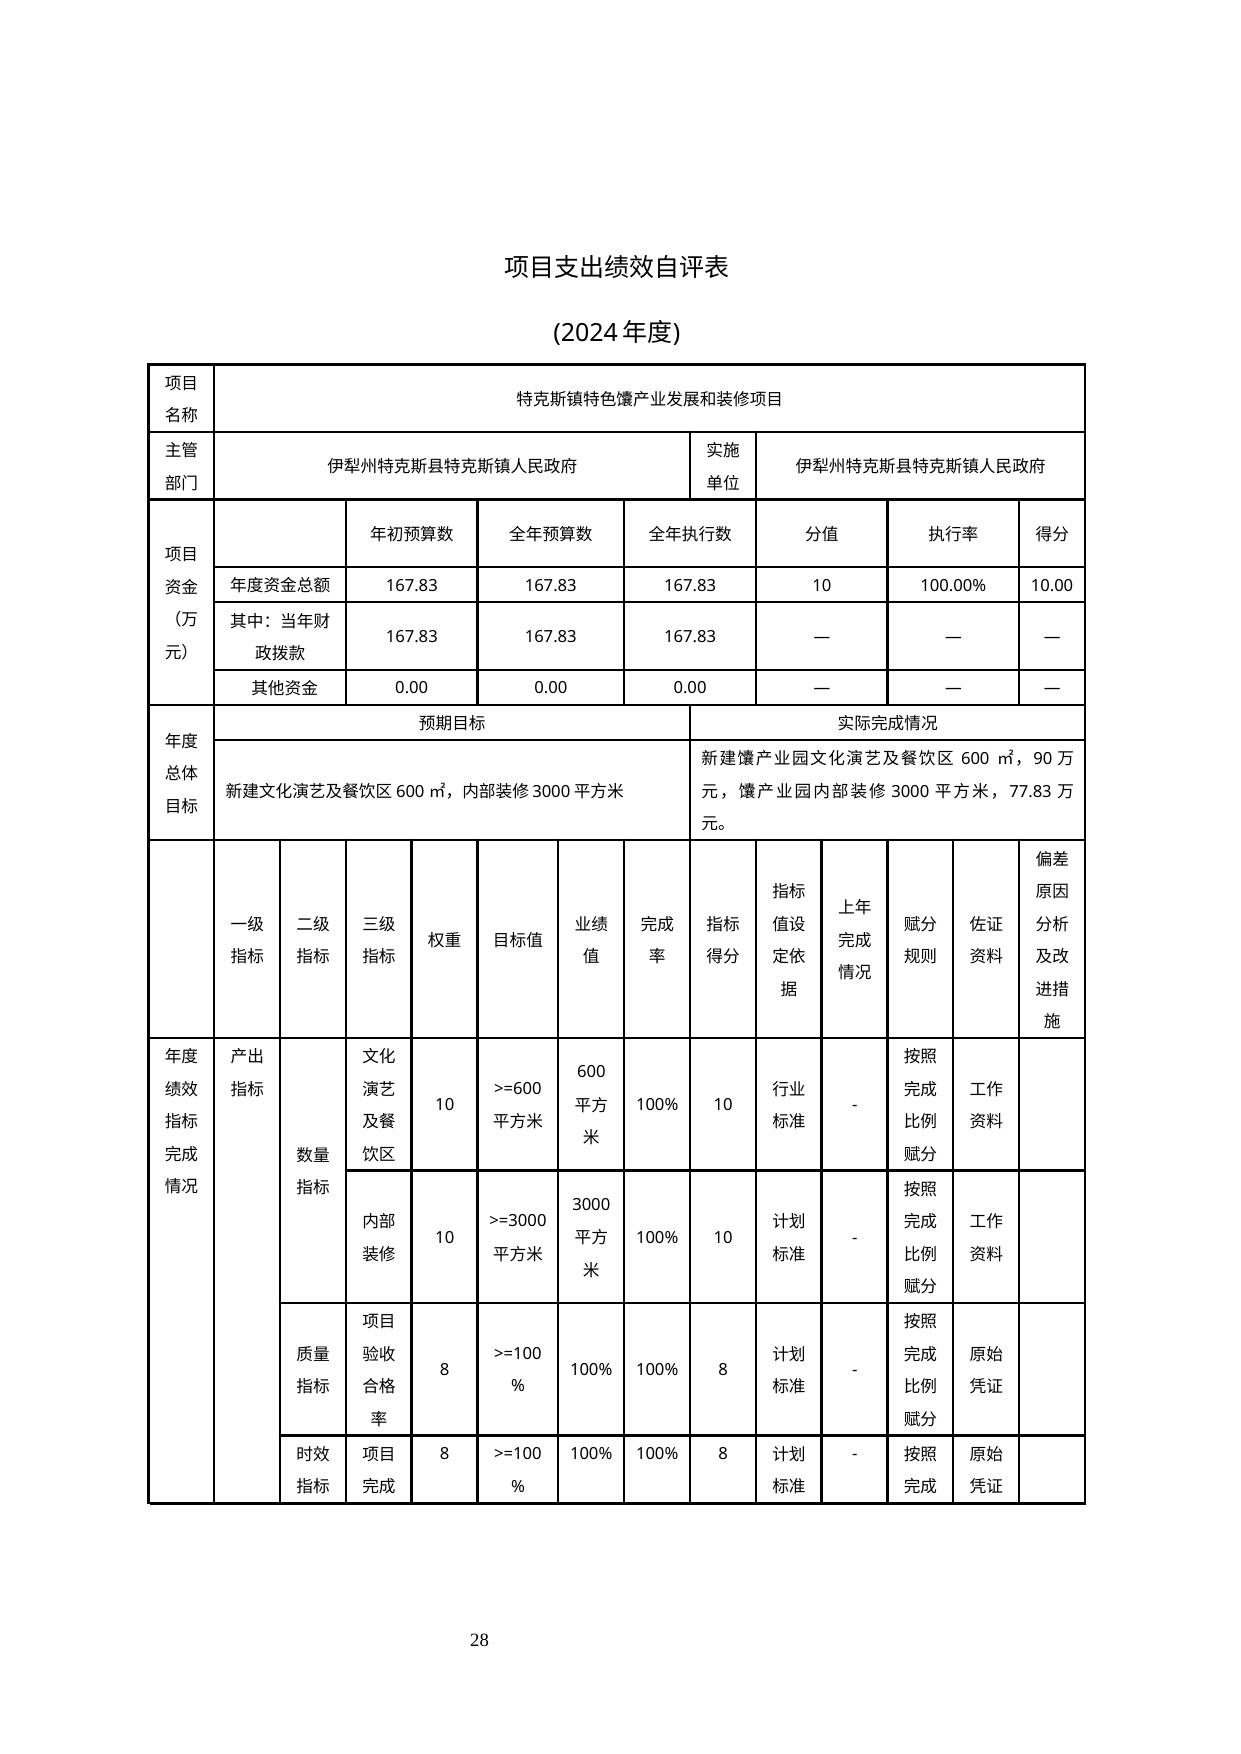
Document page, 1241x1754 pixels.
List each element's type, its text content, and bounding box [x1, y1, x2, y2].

table_cell 167.83 [625, 568, 755, 601]
table_cell — [757, 671, 886, 703]
table_cell 100% [625, 1437, 689, 1502]
table_cell — [889, 603, 1018, 668]
table_cell 3000平方米 [559, 1172, 623, 1302]
table_cell 计划标准 [757, 1437, 820, 1502]
table_cell 目标值 [479, 841, 557, 1036]
table_cell 工作资料 [954, 1172, 1018, 1302]
table_cell 业绩值 [559, 841, 623, 1036]
table_cell 得分 [1020, 501, 1084, 566]
table_cell >=3000平方米 [479, 1172, 557, 1302]
table_cell 三级指标 [347, 841, 410, 1036]
table_cell 分值 [757, 501, 886, 566]
table_cell 167.83 [479, 603, 623, 668]
table_cell 权重 [413, 841, 476, 1036]
table_cell 新建馕产业园文化演艺及餐饮区 600 ㎡，90万元，馕产业园内部装修3000平方米，77.83万元。 [691, 741, 1084, 839]
table_cell 10 [413, 1039, 476, 1169]
table_cell [150, 841, 213, 1036]
table_cell 167.83 [479, 568, 623, 601]
table_cell 10.00 [1020, 568, 1084, 601]
table_cell >=100% [479, 1437, 557, 1502]
table_cell 上年完成情况 [823, 841, 886, 1036]
table_cell 预期目标 [215, 706, 689, 739]
table_cell 年度资金总额 [215, 568, 345, 601]
table_cell (2024年度) [148, 298, 1085, 363]
table_cell 实际完成情况 [691, 706, 1084, 739]
table_cell 100% [559, 1304, 623, 1434]
table_cell 100% [559, 1437, 623, 1502]
table_cell 文化演艺及餐饮区 [347, 1039, 410, 1169]
table_cell 年初预算数 [347, 501, 476, 566]
table_cell 167.83 [347, 603, 476, 668]
table_cell 主管部门 [150, 433, 213, 498]
table_cell 按照完成比例赋分 [889, 1304, 952, 1434]
table_cell 计划标准 [757, 1304, 820, 1434]
table_cell 二级指标 [281, 841, 345, 1036]
table_cell 10 [691, 1172, 755, 1302]
table_cell 质量指标 [281, 1304, 345, 1434]
table_cell 伊犁州特克斯县特克斯镇人民政府 [215, 433, 689, 498]
table_cell 8 [413, 1437, 476, 1502]
table_cell 全年执行数 [625, 501, 755, 566]
table_cell 行业标准 [757, 1039, 820, 1169]
table_cell 伊犁州特克斯县特克斯镇人民政府 [757, 433, 1084, 498]
table_cell 实施单位 [691, 433, 755, 498]
table_cell 佐证资料 [954, 841, 1018, 1036]
table_cell 原始凭证 [954, 1304, 1018, 1434]
table_cell 产出指标 [215, 1039, 279, 1502]
table_cell 100% [625, 1304, 689, 1434]
table_cell 按照完成比例赋分 [889, 1039, 952, 1169]
table_header 项目支出绩效自评表 [148, 233, 1085, 298]
table_cell 600平方米 [559, 1039, 623, 1169]
table_cell 工作资料 [954, 1039, 1018, 1169]
table_cell 10 [691, 1039, 755, 1169]
table_cell 赋分规则 [889, 841, 952, 1036]
table_cell [1020, 1304, 1084, 1434]
table_cell 计划标准 [757, 1172, 820, 1302]
table_cell 项目名称 [150, 366, 213, 431]
table_cell 完成率 [625, 841, 689, 1036]
table_cell 原始凭证 [954, 1437, 1018, 1502]
table_cell 数量指标 [281, 1039, 345, 1302]
table_cell - [823, 1039, 886, 1169]
table_cell 其中：当年财政拨款 [215, 603, 345, 668]
table_cell 100% [625, 1039, 689, 1169]
table_cell >=100% [479, 1304, 557, 1434]
table_cell 0.00 [625, 671, 755, 703]
table_cell 其他资金 [215, 671, 345, 703]
table_cell — [1020, 603, 1084, 668]
table_cell 0.00 [479, 671, 623, 703]
table_cell [1020, 1039, 1084, 1169]
table_cell 100.00% [889, 568, 1018, 601]
table_cell [215, 501, 345, 566]
table_cell 时效指标 [281, 1437, 345, 1502]
table_cell 内部装修 [347, 1172, 410, 1302]
table_cell — [757, 603, 886, 668]
table_cell >=600平方米 [479, 1039, 557, 1169]
table_cell 按照完成比例赋分 [889, 1172, 952, 1302]
table_cell 8 [691, 1437, 755, 1502]
table_cell 8 [413, 1304, 476, 1434]
table_cell 8 [691, 1304, 755, 1434]
table_cell — [889, 671, 1018, 703]
table_cell 年度总体目标 [150, 706, 213, 839]
table_cell — [1020, 671, 1084, 703]
table_cell [1020, 1172, 1084, 1302]
table_cell 项目验收合格率 [347, 1304, 410, 1434]
table_cell 指标得分 [691, 841, 755, 1036]
table_cell 特克斯镇特色馕产业发展和装修项目 [215, 366, 1084, 431]
table_cell 167.83 [625, 603, 755, 668]
table_cell 指标值设定依据 [757, 841, 820, 1036]
table_cell 10 [413, 1172, 476, 1302]
table_cell 偏差原因分析及改进措施 [1020, 841, 1084, 1036]
table_cell 0.00 [347, 671, 476, 703]
table_cell - [823, 1172, 886, 1302]
table_cell [1020, 1437, 1084, 1502]
table_cell - [823, 1304, 886, 1434]
table_cell 项目完成及时率（%） [347, 1437, 410, 1502]
table_cell 一级指标 [215, 841, 279, 1036]
table_cell 执行率 [889, 501, 1018, 566]
table_cell 年度绩效指标完成情况 [150, 1039, 213, 1502]
table_cell 新建文化演艺及餐饮区 600 ㎡，内部装修3000平方米 [215, 741, 689, 839]
table_cell 项目资金（万元） [150, 501, 213, 703]
table_cell 10 [757, 568, 886, 601]
table_cell 100% [625, 1172, 689, 1302]
table_cell - [823, 1437, 886, 1502]
table_cell 167.83 [347, 568, 476, 601]
table_cell 全年预算数 [479, 501, 623, 566]
table_cell 按照完成比例赋分 [889, 1437, 952, 1502]
